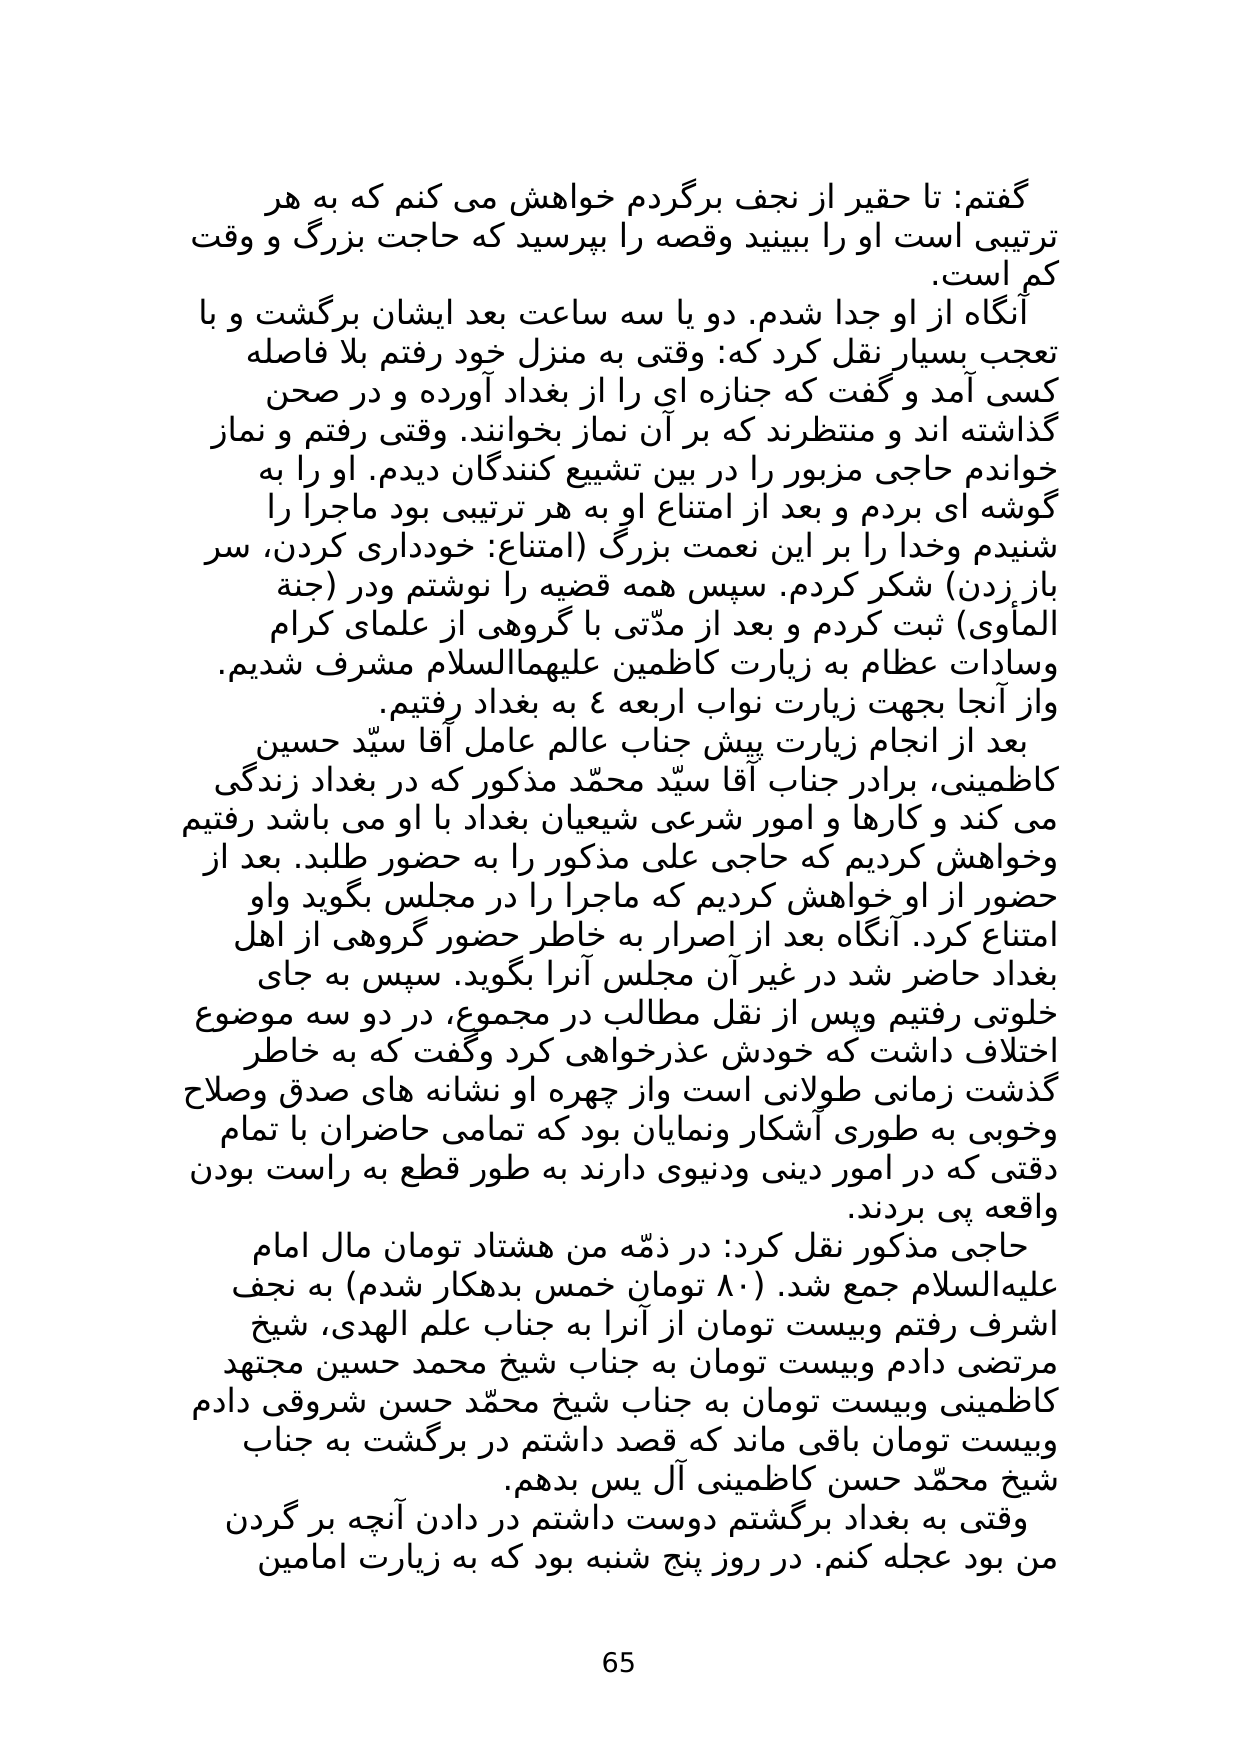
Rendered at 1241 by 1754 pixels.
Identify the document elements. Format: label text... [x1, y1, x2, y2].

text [178, 1498, 1059, 1576]
text آنگاه از او جدا شدم. دو يا سه ساعت بعد ايشان برگشت و با تعجب بسيار نقل كرد كه: وقتى به منزل خود رفتم بلا فاصله كسى آمد و گفت كه جنازه اى را از بغداد آورده و در صحن گذاشته اند و منتظرند كه بر آن نماز بخوانند. وقتى رفتم و نماز خواندم حاجى مزبور را در بين تشييع كنندگان ديدم. او را به گوشه اى بردم و بعد از امتناع او به هر ترتيبى بود ماجرا را شنيدم وخدا را بر اين نعمت بزرگ (امتناع: خوددارى كردن، سر باز زدن) شكر كردم. سپس همه قضيه را نوشتم ودر (جنة المأوى) ثبت كردم و بعد از مدّتى با گروهى از علماى كرام وسادات عظام به زيارت كاظمين عليهما‌السلام مشرف شديم. واز آنجا بجهت زيارت نواب اربعه ٤ به بغداد رفتيم. [178, 294, 1059, 721]
text حاجى مذكور نقل كرد: در ذمّه من هشتاد تومان مال امام عليه‌السلام جمع شد. (٨٠ تومان خمس بدهكار شدم) به نجف اشرف رفتم وبيست تومان از آنرا به جناب علم الهدى، شيخ مرتضى دادم وبيست تومان به جناب شيخ محمد حسين مجتهد كاظمينى وبيست تومان به جناب شيخ محمّد حسن شروقى دادم وبيست تومان باقى ماند كه قصد داشتم در برگشت به جناب شيخ محمّد حسن كاظمينى آل يس بدهم. [178, 1226, 1059, 1498]
text گفتم: تا حقير از نجف برگردم خواهش مى كنم كه به هر ترتيبى است او را ببينيد وقصه را بپرسيد كه حاجت بزرگ و وقت كم است. [178, 177, 1059, 294]
text بعد از انجام زيارت پيش جناب عالم عامل آقا سيّد حسين كاظمينى، برادر جناب آقا سيّد محمّد مذكور كه در بغداد زندگى مى كند و كارها و امور شرعى شيعيان بغداد با او مى باشد رفتيم وخواهش كرديم كه حاجى على مذكور را به حضور طلبد. بعد از حضور از او خواهش كرديم كه ماجرا را در مجلس بگويد واو امتناع كرد. آنگاه بعد از اصرار به خاطر حضور گروهى از اهل بغداد حاضر شد در غير آن مجلس آنرا بگويد. سپس به جاى خلوتى رفتيم وپس از نقل مطالب در مجموع، در دو سه موضوع اختلاف داشت كه خودش عذرخواهى كرد وگفت كه به خاطر گذشت زمانى طولانى است واز چهره او نشانه هاى صدق وصلاح وخوبى به طورى آشكار ونمايان بود كه تمامى حاضران با تمام دقتى كه در امور دينى ودنيوى دارند به طور قطع به راست بودن واقعه پى بردند. [178, 721, 1059, 1226]
